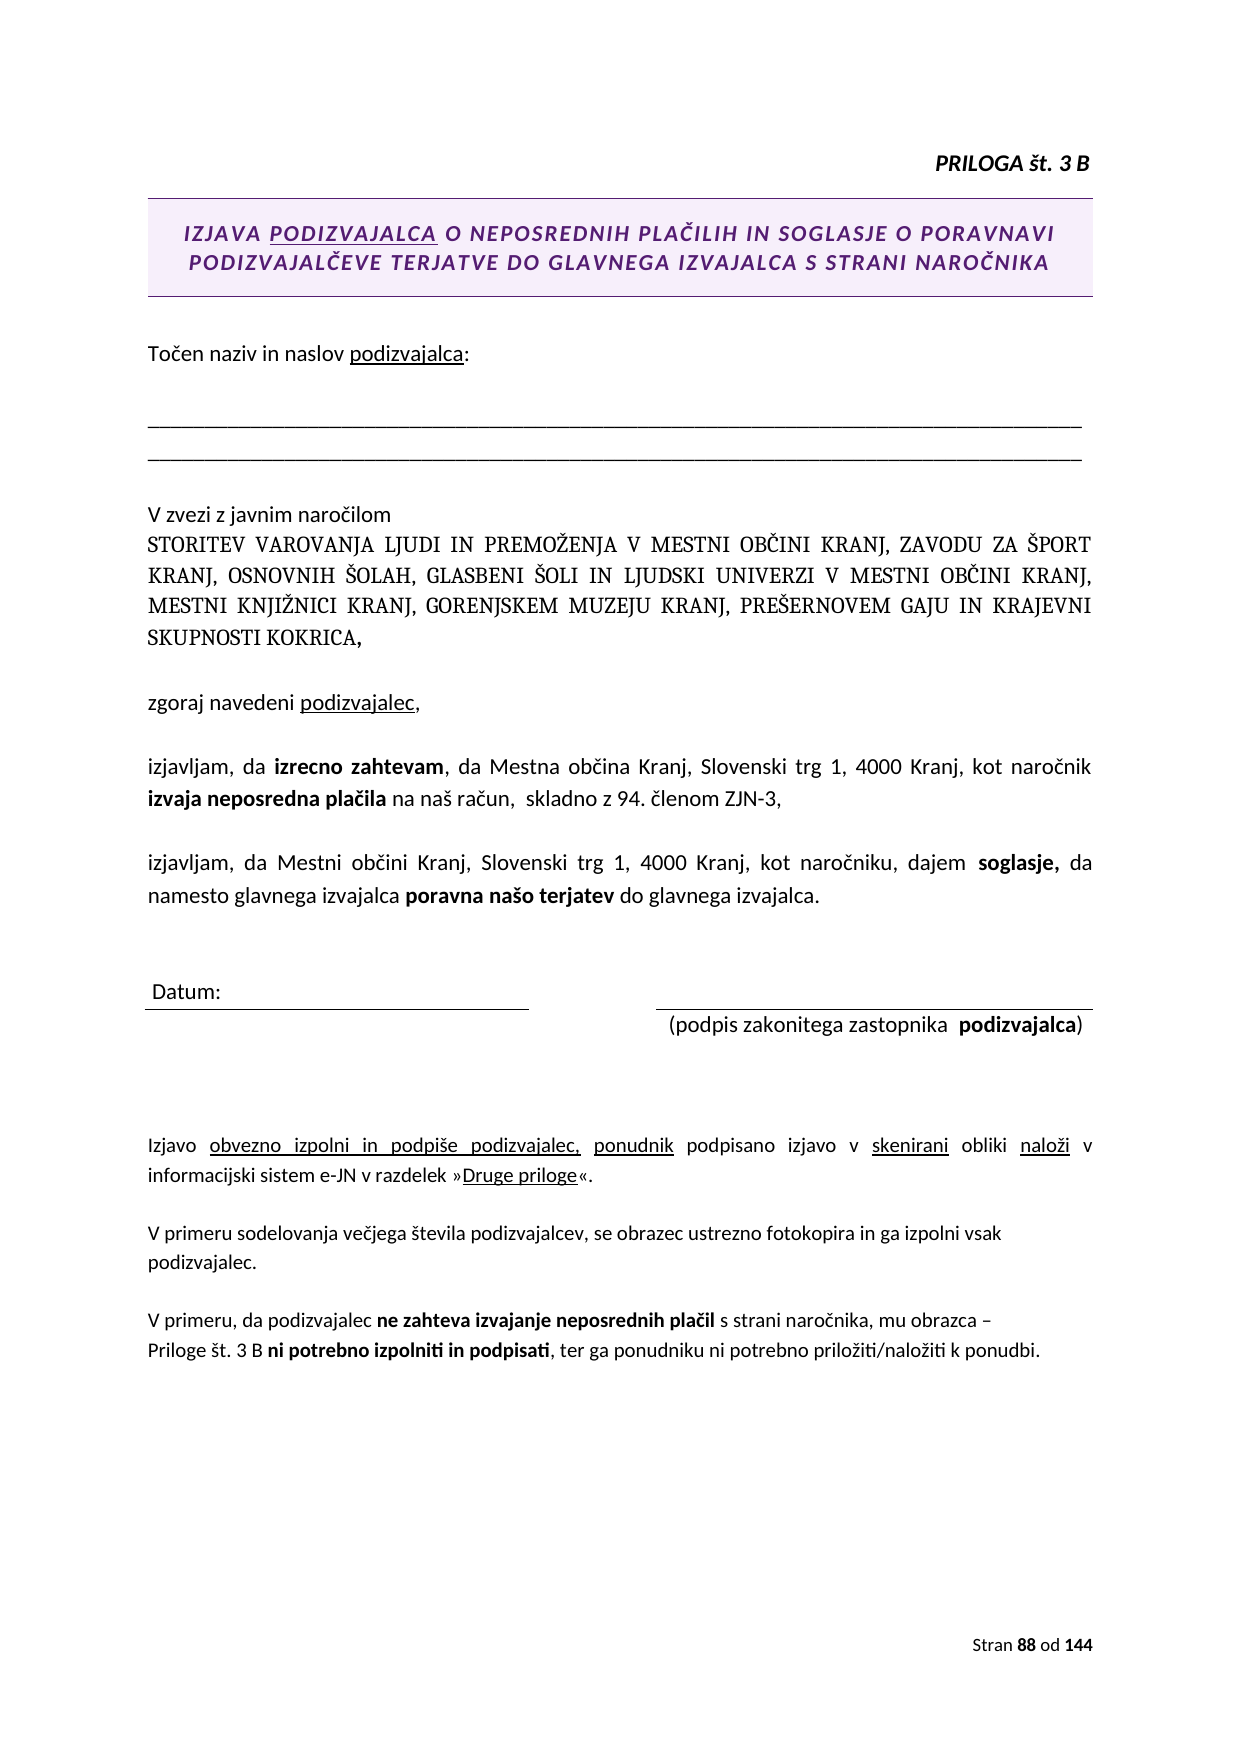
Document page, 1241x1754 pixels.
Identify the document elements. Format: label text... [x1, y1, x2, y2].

text IZJAVA PODIZVAJALCA O NEPOSREDNIH PLAČILIH IN SOGLASJE O PORAVNAVI PODIZVAJALČEVE TERJATVE DO GLAVNEGA IZVAJALCA S STRANI NAROČNIKA [148, 199, 1093, 296]
text Izjavo obvezno izpolni in podpiše podizvajalec, ponudnik podpisano izjavo v skenirani obliki naloži v informacijski sistem e-JN v razdelek »Druge priloge«. [148, 1133, 1093, 1187]
text Priloge št. 3 B ni potrebno izpolniti in podpisati, ter ga ponudniku ni potrebno priložiti/naložiti k ponudbi. [148, 1337, 1093, 1362]
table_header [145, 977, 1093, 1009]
text izjavljam, da Mestni občini Kranj, Slovenski trg 1, 4000 Kranj, kot naročniku, dajem soglasje, da namesto glavnega izvajalca poravna našo terjatev do glavnega izvajalca. [148, 848, 1093, 909]
text podizvajalec. [148, 1249, 1093, 1275]
text zgoraj navedeni podizvajalec, [148, 688, 1093, 716]
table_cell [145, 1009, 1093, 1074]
text Točen naziv in naslov podizvajalca: [148, 339, 1093, 367]
text __________________________________________________________________________________ [148, 436, 1093, 464]
text V zvezi z javnim naročilom [148, 500, 1093, 528]
text , [148, 532, 1093, 651]
text izjavljam, da izrecno zahtevam, da Mestna občina Kranj, Slovenski trg 1, 4000 Kranj, kot naročnik izvaja neposredna plačila na naš račun, skladno z 94. členom ZJN-3, [148, 752, 1093, 812]
text V primeru sodelovanja večjega števila podizvajalcev, se obrazec ustrezno fotokopira in ga izpolni vsak [148, 1220, 1093, 1246]
text __________________________________________________________________________________ [148, 403, 1093, 432]
text PRILOGA št. 3 B [148, 148, 1092, 177]
text V primeru, da podizvajalec ne zahteva izvajanje neposrednih plačil s strani naročnika, mu obrazca – [148, 1308, 1093, 1333]
